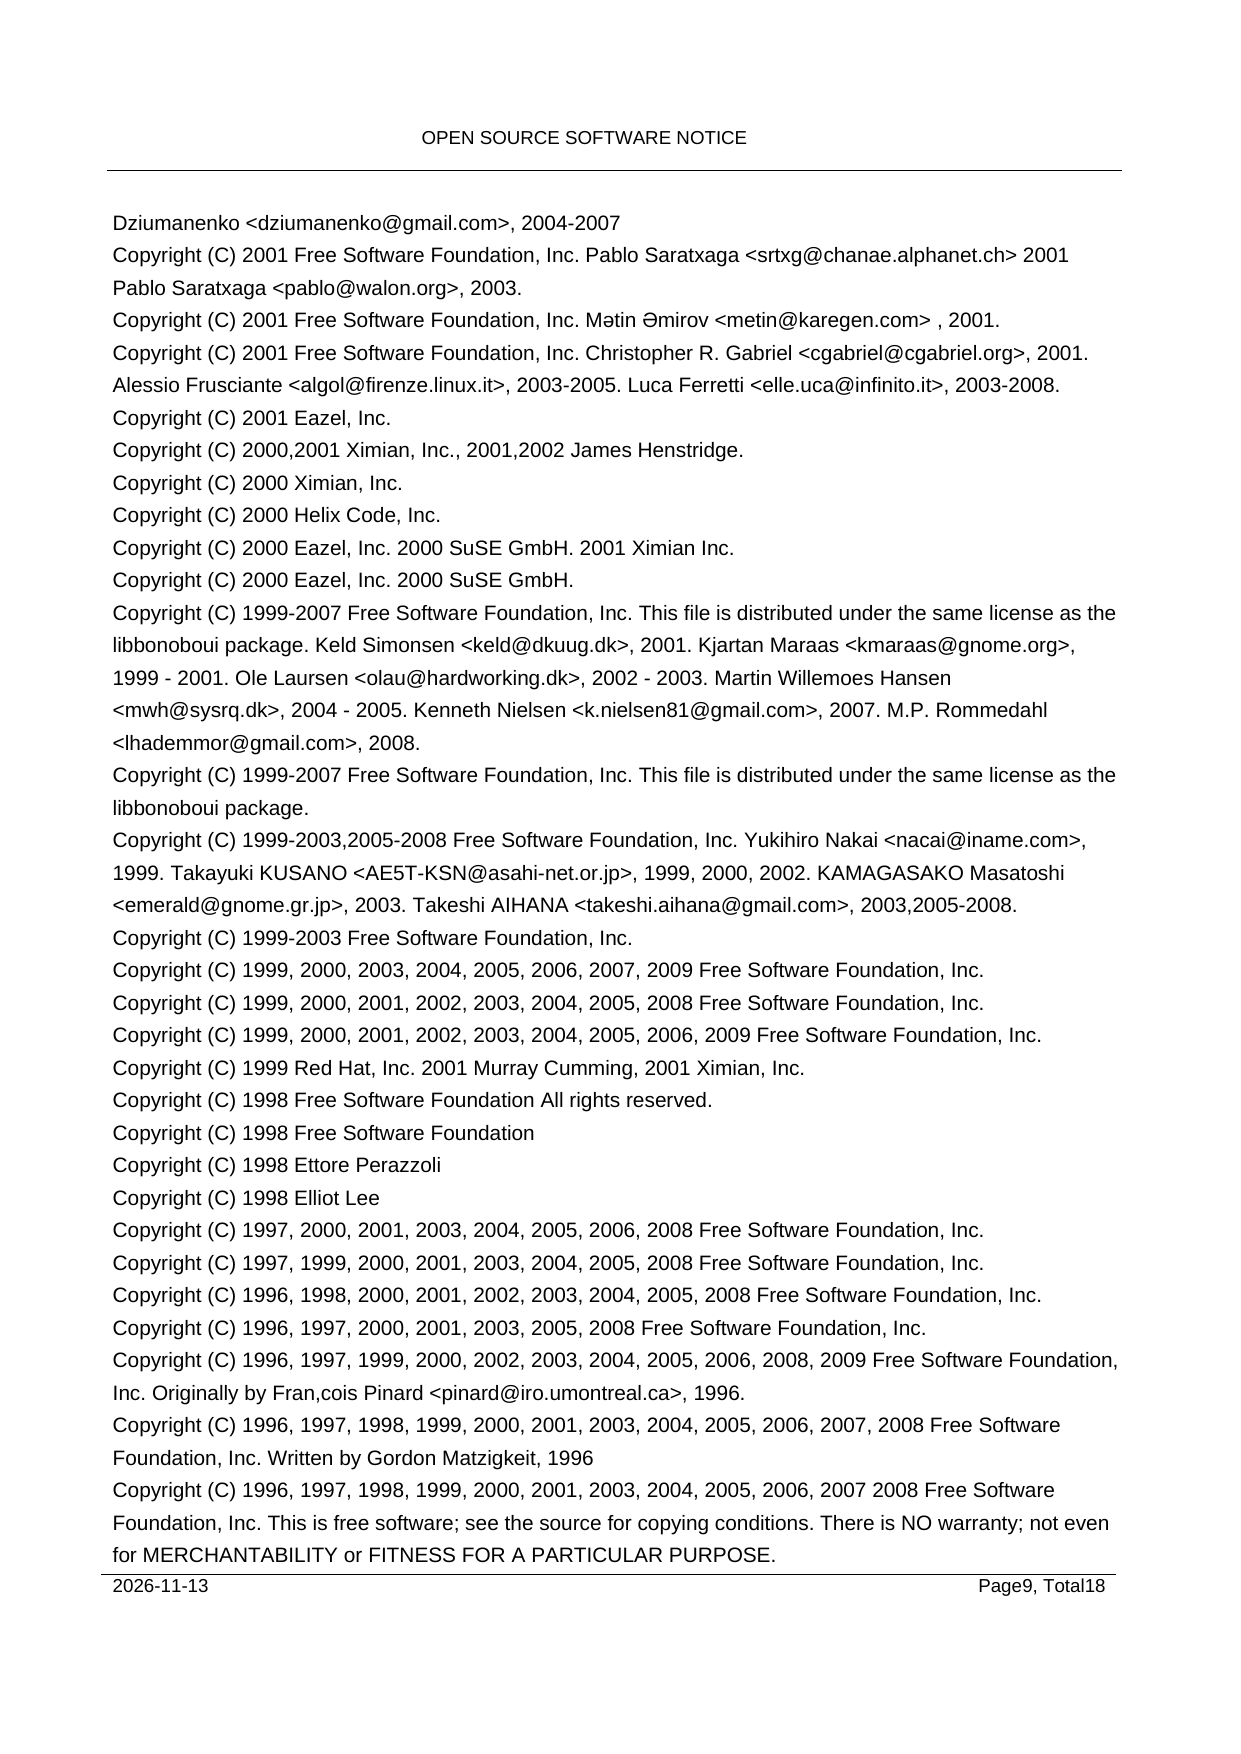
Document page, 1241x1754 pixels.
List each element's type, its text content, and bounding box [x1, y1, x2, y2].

text Copyright (C) 1998 Elliot Lee [112, 1181, 1128, 1214]
text Copyright (C) 1996, 1997, 1999, 2000, 2002, 2003, 2004, 2005, 2006, 2008, 2009 Free Software Foundation, Inc. Originally by Fran,cois Pinard <pinard@iro.umontreal.ca>, 1996. [112, 1344, 1128, 1409]
text Copyright (C) 1999, 2000, 2003, 2004, 2005, 2006, 2007, 2009 Free Software Foundation, Inc. [112, 954, 1128, 986]
text Copyright (C) 2000 Ximian, Inc. [112, 466, 1128, 499]
text Copyright (C) 2000 Eazel, Inc. 2000 SuSE GmbH. [112, 564, 1128, 596]
text Copyright (C) 1999, 2000, 2001, 2002, 2003, 2004, 2005, 2008 Free Software Foundation, Inc. [112, 986, 1128, 1019]
text Copyright (C) 1996, 1997, 1998, 1999, 2000, 2001, 2003, 2004, 2005, 2006, 2007 2008 Free Software Foundation, Inc. This is free software; see the source for copying conditions. There is NO warranty; not even for MERCHANTABILITY or FITNESS FOR A PARTICULAR PURPOSE. [112, 1474, 1128, 1571]
text Copyright (C) 2000,2001 Ximian, Inc., 2001,2002 James Henstridge. [112, 434, 1128, 466]
text Copyright (C) 1997, 1999, 2000, 2001, 2003, 2004, 2005, 2008 Free Software Foundation, Inc. [112, 1246, 1128, 1279]
text Copyright (C) 1996, 1998, 2000, 2001, 2002, 2003, 2004, 2005, 2008 Free Software Foundation, Inc. [112, 1279, 1128, 1311]
text Copyright (C) 1999-2003 Free Software Foundation, Inc. [112, 921, 1128, 954]
text Copyright (C) 1998 Free Software Foundation [112, 1116, 1128, 1149]
text Copyright (C) 2000 Eazel, Inc. 2000 SuSE GmbH. 2001 Ximian Inc. [112, 531, 1128, 564]
text Copyright (C) 2001 Free Software Foundation, Inc. Mətin Əmirov <metin@karegen.com> , 2001. [112, 304, 1128, 336]
text Copyright (C) 2000 Helix Code, Inc. [112, 499, 1128, 531]
text Copyright (C) 1999-2007 Free Software Foundation, Inc. This file is distributed under the same license as the libbonoboui package. [112, 759, 1128, 824]
text Copyright (C) 1999, 2000, 2001, 2002, 2003, 2004, 2005, 2006, 2009 Free Software Foundation, Inc. [112, 1019, 1128, 1051]
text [112, 206, 1128, 239]
text Copyright (C) 1998 Free Software Foundation All rights reserved. [112, 1084, 1128, 1116]
text Copyright (C) 1996, 1997, 1998, 1999, 2000, 2001, 2003, 2004, 2005, 2006, 2007, 2008 Free Software Foundation, Inc. Written by Gordon Matzigkeit, 1996 [112, 1409, 1128, 1474]
text Copyright (C) 1998 Ettore Perazzoli [112, 1149, 1128, 1181]
text Copyright (C) 2001 Free Software Foundation, Inc. Pablo Saratxaga <srtxg@chanae.alphanet.ch> 2001 Pablo Saratxaga <pablo@walon.org>, 2003. [112, 239, 1128, 304]
text Copyright (C) 1999 Red Hat, Inc. 2001 Murray Cumming, 2001 Ximian, Inc. [112, 1051, 1128, 1084]
text Copyright (C) 1996, 1997, 2000, 2001, 2003, 2005, 2008 Free Software Foundation, Inc. [112, 1311, 1128, 1344]
text Copyright (C) 2001 Free Software Foundation, Inc. Christopher R. Gabriel <cgabriel@cgabriel.org>, 2001. Alessio Frusciante <algol@firenze.linux.it>, 2003-2005. Luca Ferretti <elle.uca@infinito.it>, 2003-2008. [112, 336, 1128, 401]
text Copyright (C) 1999-2003,2005-2008 Free Software Foundation, Inc. Yukihiro Nakai <nacai@iname.com>, 1999. Takayuki KUSANO <AE5T-KSN@asahi-net.or.jp>, 1999, 2000, 2002. KAMAGASAKO Masatoshi <emerald@gnome.gr.jp>, 2003. Takeshi AIHANA <takeshi.aihana@gmail.com>, 2003,2005-2008. [112, 824, 1128, 921]
text Copyright (C) 1999-2007 Free Software Foundation, Inc. This file is distributed under the same license as the libbonoboui package. Keld Simonsen <keld@dkuug.dk>, 2001. Kjartan Maraas <kmaraas@gnome.org>, 1999 - 2001. Ole Laursen <olau@hardworking.dk>, 2002 - 2003. Martin Willemoes Hansen <mwh@sysrq.dk>, 2004 - 2005. Kenneth Nielsen <k.nielsen81@gmail.com>, 2007. M.P. Rommedahl <lhademmor@gmail.com>, 2008. [112, 596, 1128, 759]
text Copyright (C) 1997, 2000, 2001, 2003, 2004, 2005, 2006, 2008 Free Software Foundation, Inc. [112, 1214, 1128, 1246]
text Copyright (C) 2001 Eazel, Inc. [112, 401, 1128, 434]
